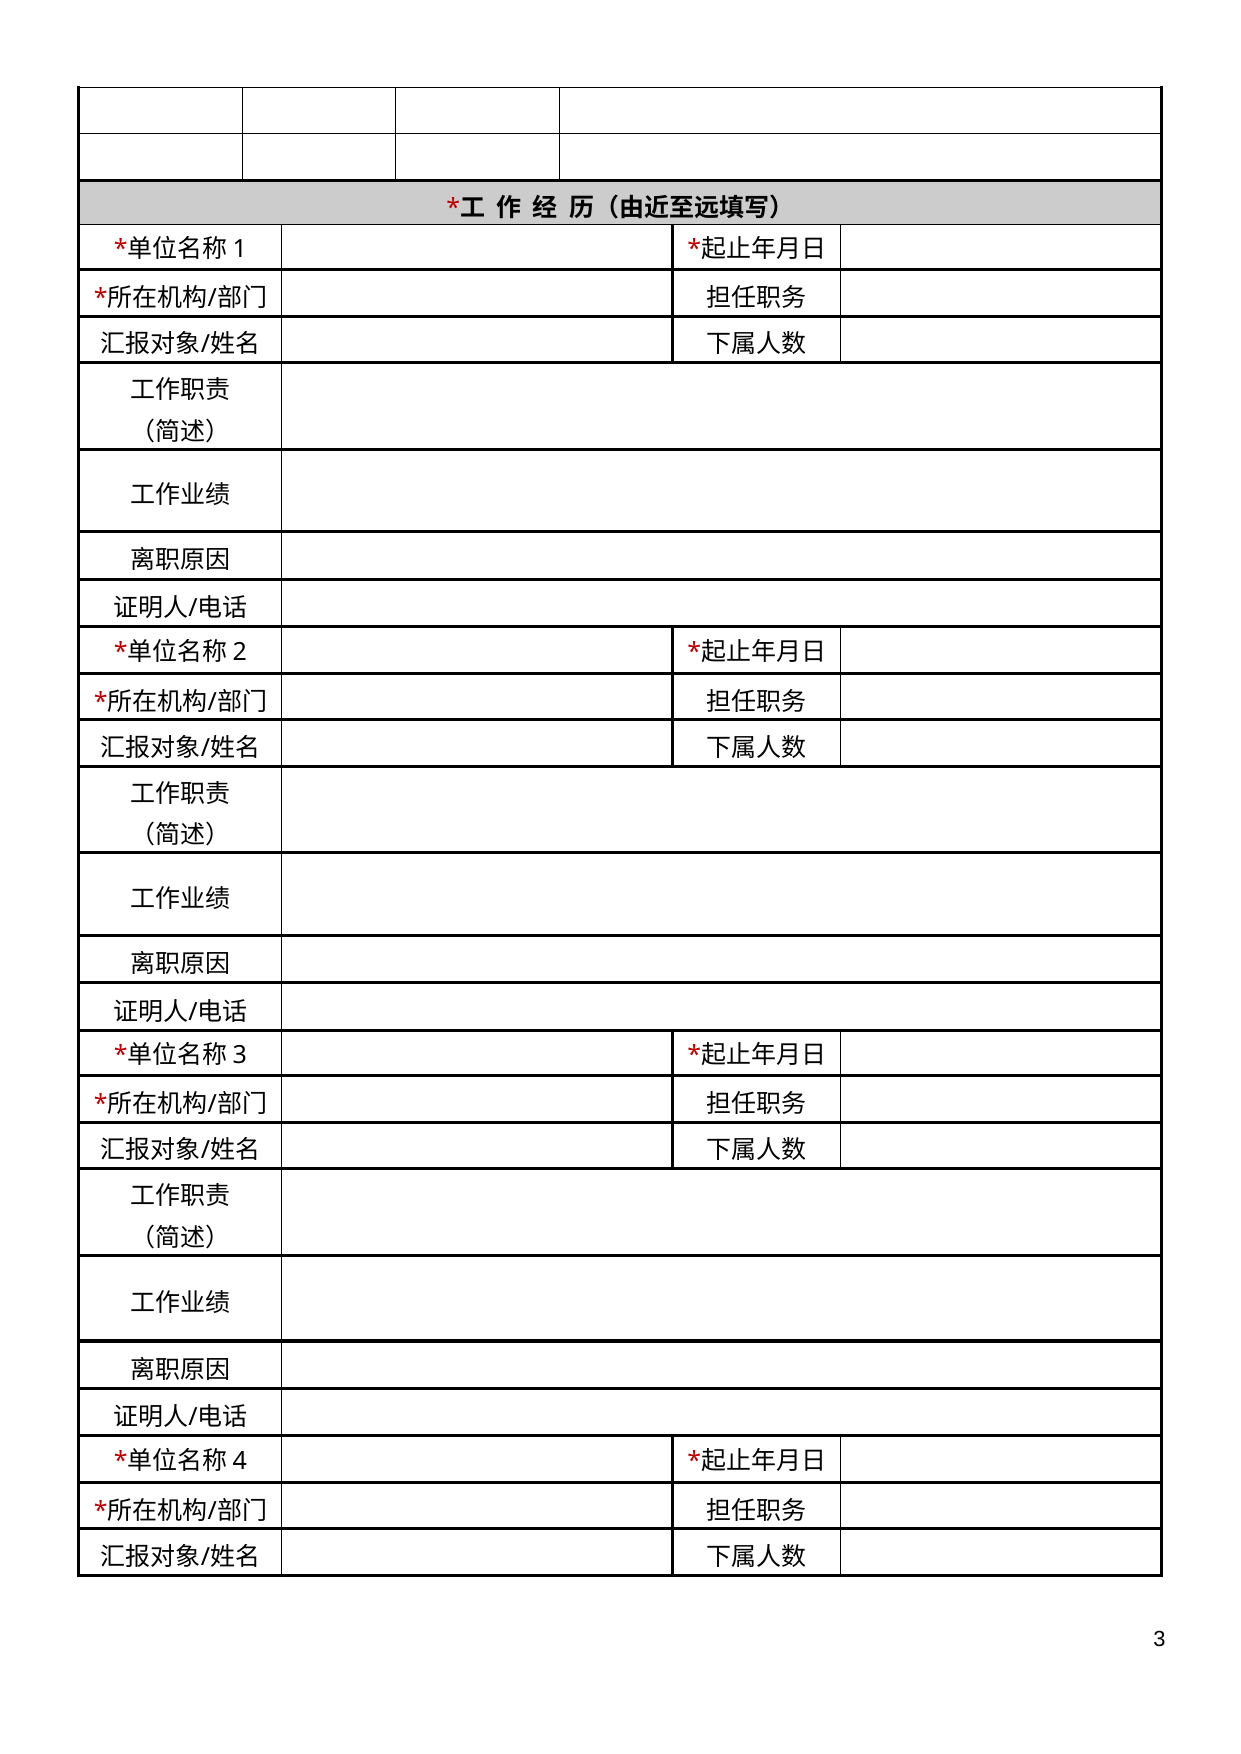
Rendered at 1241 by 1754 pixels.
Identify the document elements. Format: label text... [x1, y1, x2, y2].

table_cell 下属人数 [674, 318, 840, 361]
table_cell [282, 364, 1160, 447]
table_cell 汇报对象/姓名 [80, 721, 281, 765]
table_cell 工作业绩 [80, 1257, 281, 1339]
table_cell [282, 1032, 671, 1074]
table_cell [282, 1077, 671, 1121]
table_cell 工作业绩 [80, 451, 281, 530]
table_cell [841, 1484, 1160, 1527]
table_cell [841, 271, 1160, 314]
table_cell [282, 1484, 671, 1527]
table_cell 汇报对象/姓名 [80, 1530, 281, 1574]
table_cell [282, 854, 1160, 934]
table_cell [80, 134, 242, 179]
table_cell [282, 1530, 671, 1574]
table_cell 工作职责 （简述） [80, 1170, 281, 1253]
table_cell [282, 1390, 1160, 1434]
table_cell 离职原因 [80, 937, 281, 981]
table_cell *所在机构/部门 [80, 1484, 281, 1527]
table_cell [396, 134, 559, 179]
table_cell 下属人数 [674, 721, 840, 765]
table_cell [282, 1343, 1160, 1387]
table_cell [282, 721, 671, 765]
table_cell [282, 768, 1160, 851]
table_cell [282, 1437, 671, 1481]
table_cell [282, 628, 671, 672]
table_cell 证明人/电话 [80, 581, 281, 625]
table_cell 下属人数 [674, 1124, 840, 1167]
table_cell 担任职务 [674, 675, 840, 718]
table_cell 工作职责 （简述） [80, 364, 281, 447]
table_cell [841, 628, 1160, 672]
table_cell 汇报对象/姓名 [80, 1124, 281, 1167]
table_cell 担任职务 [674, 1077, 840, 1121]
table_cell *所在机构/部门 [80, 1077, 281, 1121]
table_cell *起止年月日 [674, 1437, 840, 1481]
table_cell 工作业绩 [80, 854, 281, 934]
table_cell 证明人/电话 [80, 1390, 281, 1434]
table_cell [560, 88, 1160, 133]
table_cell 担任职务 [674, 1484, 840, 1527]
table_cell *单位名称1 [80, 225, 281, 268]
table_cell 离职原因 [80, 1343, 281, 1387]
table_cell [282, 675, 671, 718]
table_cell [282, 533, 1160, 577]
table_cell 汇报对象/姓名 [80, 318, 281, 361]
table_cell [282, 318, 671, 361]
table_cell [841, 1032, 1160, 1074]
table_cell [841, 1124, 1160, 1167]
table_cell 离职原因 [80, 533, 281, 577]
table_cell *起止年月日 [674, 628, 840, 672]
table_cell *单位名称4 [80, 1437, 281, 1481]
table_cell [282, 1124, 671, 1167]
table_cell [841, 675, 1160, 718]
table_cell [80, 88, 242, 133]
table_cell [396, 88, 559, 133]
table_cell [282, 271, 671, 314]
table_cell [841, 1530, 1160, 1574]
table_cell [841, 318, 1160, 361]
table_cell *单位名称2 [80, 628, 281, 672]
table_cell [841, 225, 1160, 268]
table_cell [282, 984, 1160, 1028]
table_cell *单位名称3 [80, 1032, 281, 1074]
table_cell [243, 88, 395, 133]
table_cell 担任职务 [674, 271, 840, 314]
table_cell *所在机构/部门 [80, 675, 281, 718]
table_cell [243, 134, 395, 179]
table_cell [560, 134, 1160, 179]
table_cell [282, 581, 1160, 625]
table_cell [841, 1437, 1160, 1481]
table_cell 证明人/电话 [80, 984, 281, 1028]
table_cell *起止年月日 [674, 225, 840, 268]
table_cell *起止年月日 [674, 1032, 840, 1074]
table_cell [841, 1077, 1160, 1121]
table_cell [841, 721, 1160, 765]
table_cell [282, 1170, 1160, 1253]
table_cell *所在机构/部门 [80, 271, 281, 314]
table_cell [282, 225, 671, 268]
table_cell [282, 937, 1160, 981]
table_cell *工 作 经 历（由近至远填写） [80, 182, 1160, 224]
table_cell 下属人数 [674, 1530, 840, 1574]
table_cell [282, 451, 1160, 530]
table_cell 工作职责 （简述） [80, 768, 281, 851]
table_cell [282, 1257, 1160, 1339]
